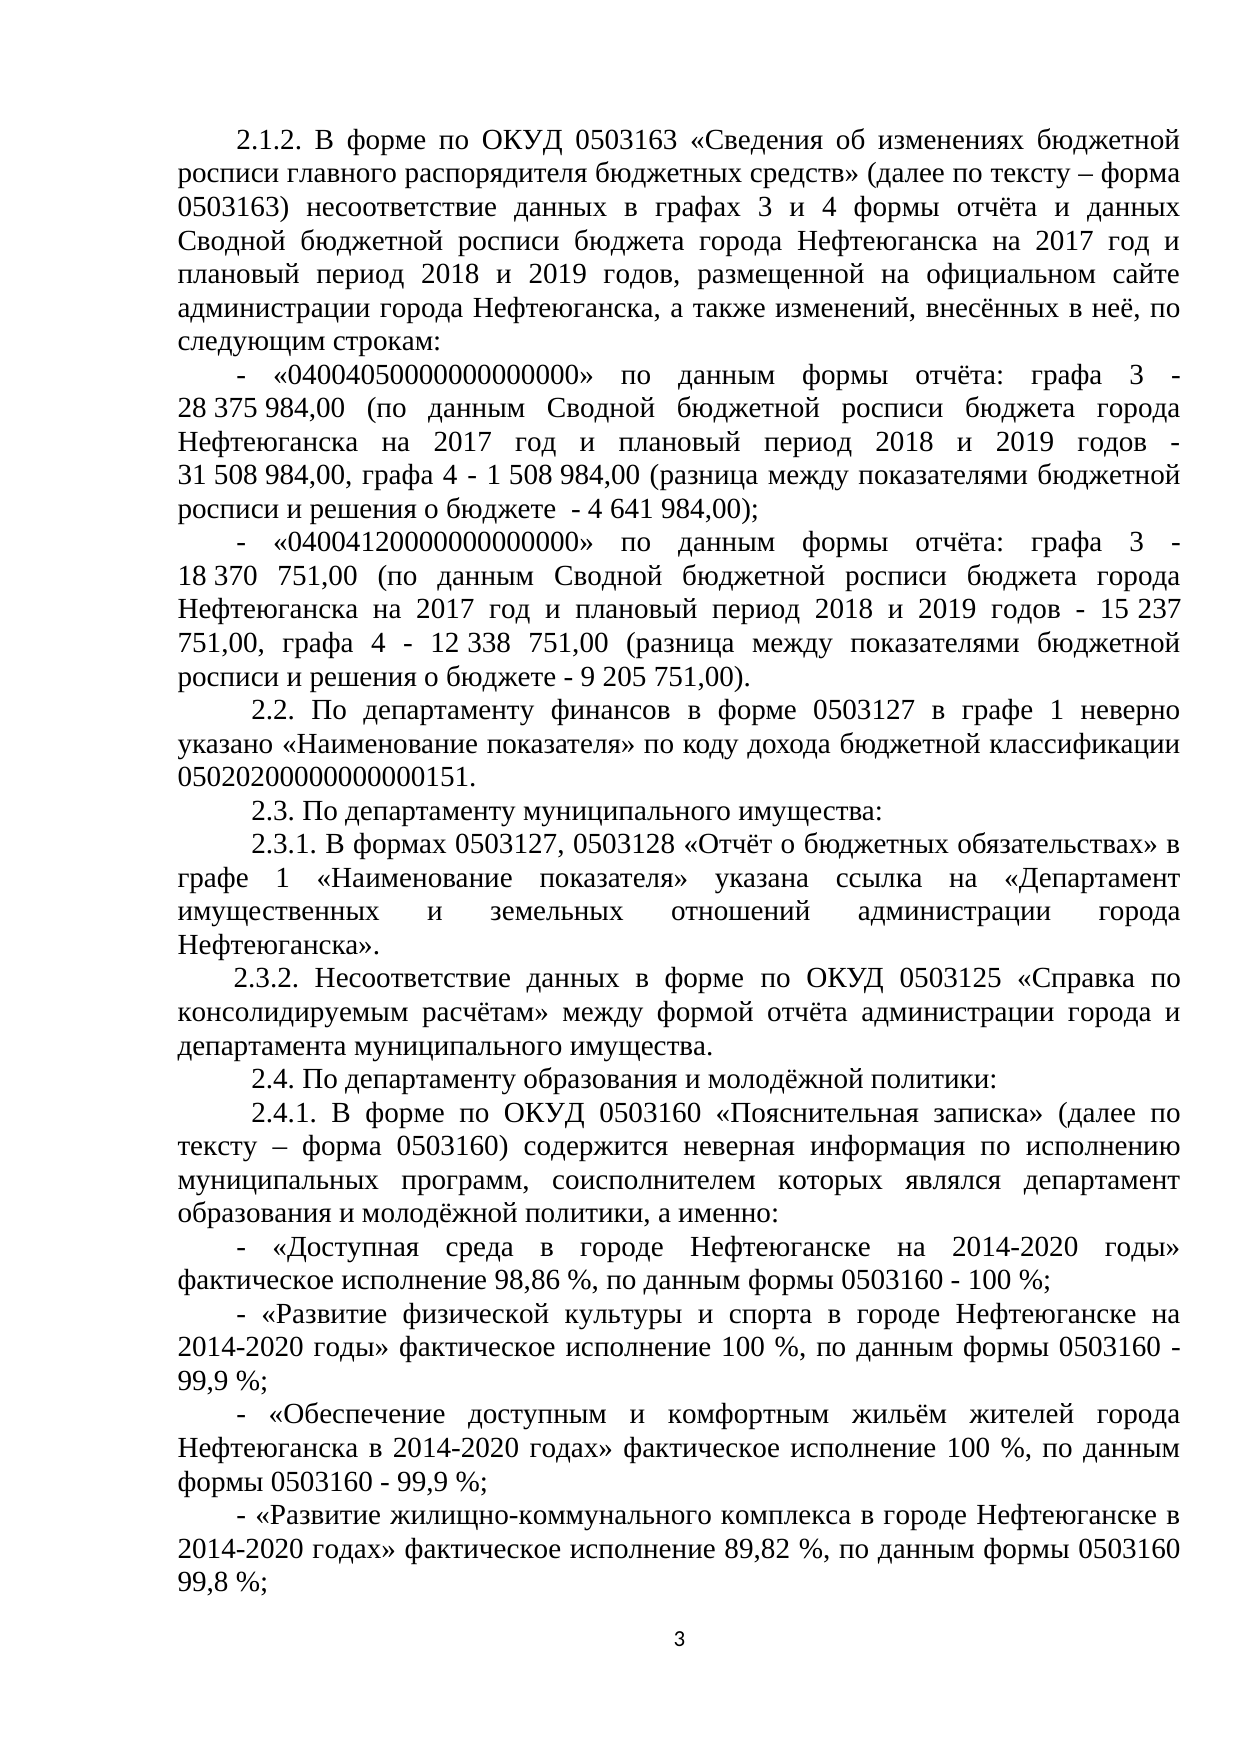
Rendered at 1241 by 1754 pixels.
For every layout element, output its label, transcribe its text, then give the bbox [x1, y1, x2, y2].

text 2.3.1. В формах 0503127, 0503128 «Отчёт о бюджетных обязательствах» в графе 1 «Наименование показателя» указана ссылка на «Департамент имущественных и земельных отношений администрации города Нефтеюганска». [177, 826, 1181, 961]
subtitle - «04004120000000000000» по данным формы отчёта: графа 3 - 18 370 751,00 (по данным Сводной бюджетной росписи бюджета города Нефтеюганска на 2017 год и плановый период 2018 и 2019 годов - 15 237 751,00, графа 4 - 12 338 751,00 (разница между показателями бюджетной росписи и решения о бюджете - 9 205 751,00). [177, 524, 1181, 692]
text - «Развитие жилищно-коммунального комплекса в городе Нефтеюганске в 2014-2020 годах» фактическое исполнение 89,82 %, по данным формы 0503160 99,8 %; [177, 1497, 1181, 1598]
text 2.4. По департаменту образования и молодёжной политики: [177, 1061, 1181, 1095]
text 2.4.1. В форме по ОКУД 0503160 «Пояснительная записка» (далее по тексту – форма 0503160) содержится неверная информация по исполнению муниципальных программ, соисполнителем которых являлся департамент образования и молодёжной политики, а именно: [177, 1095, 1181, 1229]
text 2.2. По департаменту финансов в форме 0503127 в графе 1 неверно указано «Наименование показателя» по коду дохода бюджетной классификации 05020200000000000151. [177, 692, 1181, 793]
text - «Обеспечение доступным и комфортным жильём жителей города Нефтеюганска в 2014-2020 годах» фактическое исполнение 100 %, по данным формы 0503160 - 99,9 %; [177, 1397, 1181, 1497]
subtitle - «04004050000000000000» по данным формы отчёта: графа 3 - 28 375 984,00 (по данным Сводной бюджетной росписи бюджета города Нефтеюганска на 2017 год и плановый период 2018 и 2019 годов - 31 508 984,00, графа 4 - 1 508 984,00 (разница между показателями бюджетной росписи и решения о бюджете - 4 641 984,00); [177, 357, 1181, 524]
text 2.3.2. Несоответствие данных в форме по ОКУД 0503125 «Справка по консолидируемым расчётам» между формой отчёта администрации города и департамента муниципального имущества. [177, 961, 1181, 1061]
text - «Доступная среда в городе Нефтеюганске на 2014-2020 годы» фактическое исполнение 98,86 %, по данным формы 0503160 - 100 %; [177, 1229, 1181, 1296]
text 2.3. По департаменту муниципального имущества: [177, 793, 1181, 826]
subtitle 2.1.2. В форме по ОКУД 0503163 «Сведения об изменениях бюджетной росписи главного распорядителя бюджетных средств» (далее по тексту – форма 0503163) несоответствие данных в графах 3 и 4 формы отчёта и данных Сводной бюджетной росписи бюджета города Нефтеюганска на 2017 год и плановый период 2018 и 2019 годов, размещенной на официальном сайте администрации города Нефтеюганска, а также изменений, внесённых в неё, по следующим строкам: [177, 122, 1181, 357]
text - «Развитие физической культуры и спорта в городе Нефтеюганске на 2014-2020 годы» фактическое исполнение 100 %, по данным формы 0503160 - 99,9 %; [177, 1296, 1181, 1397]
